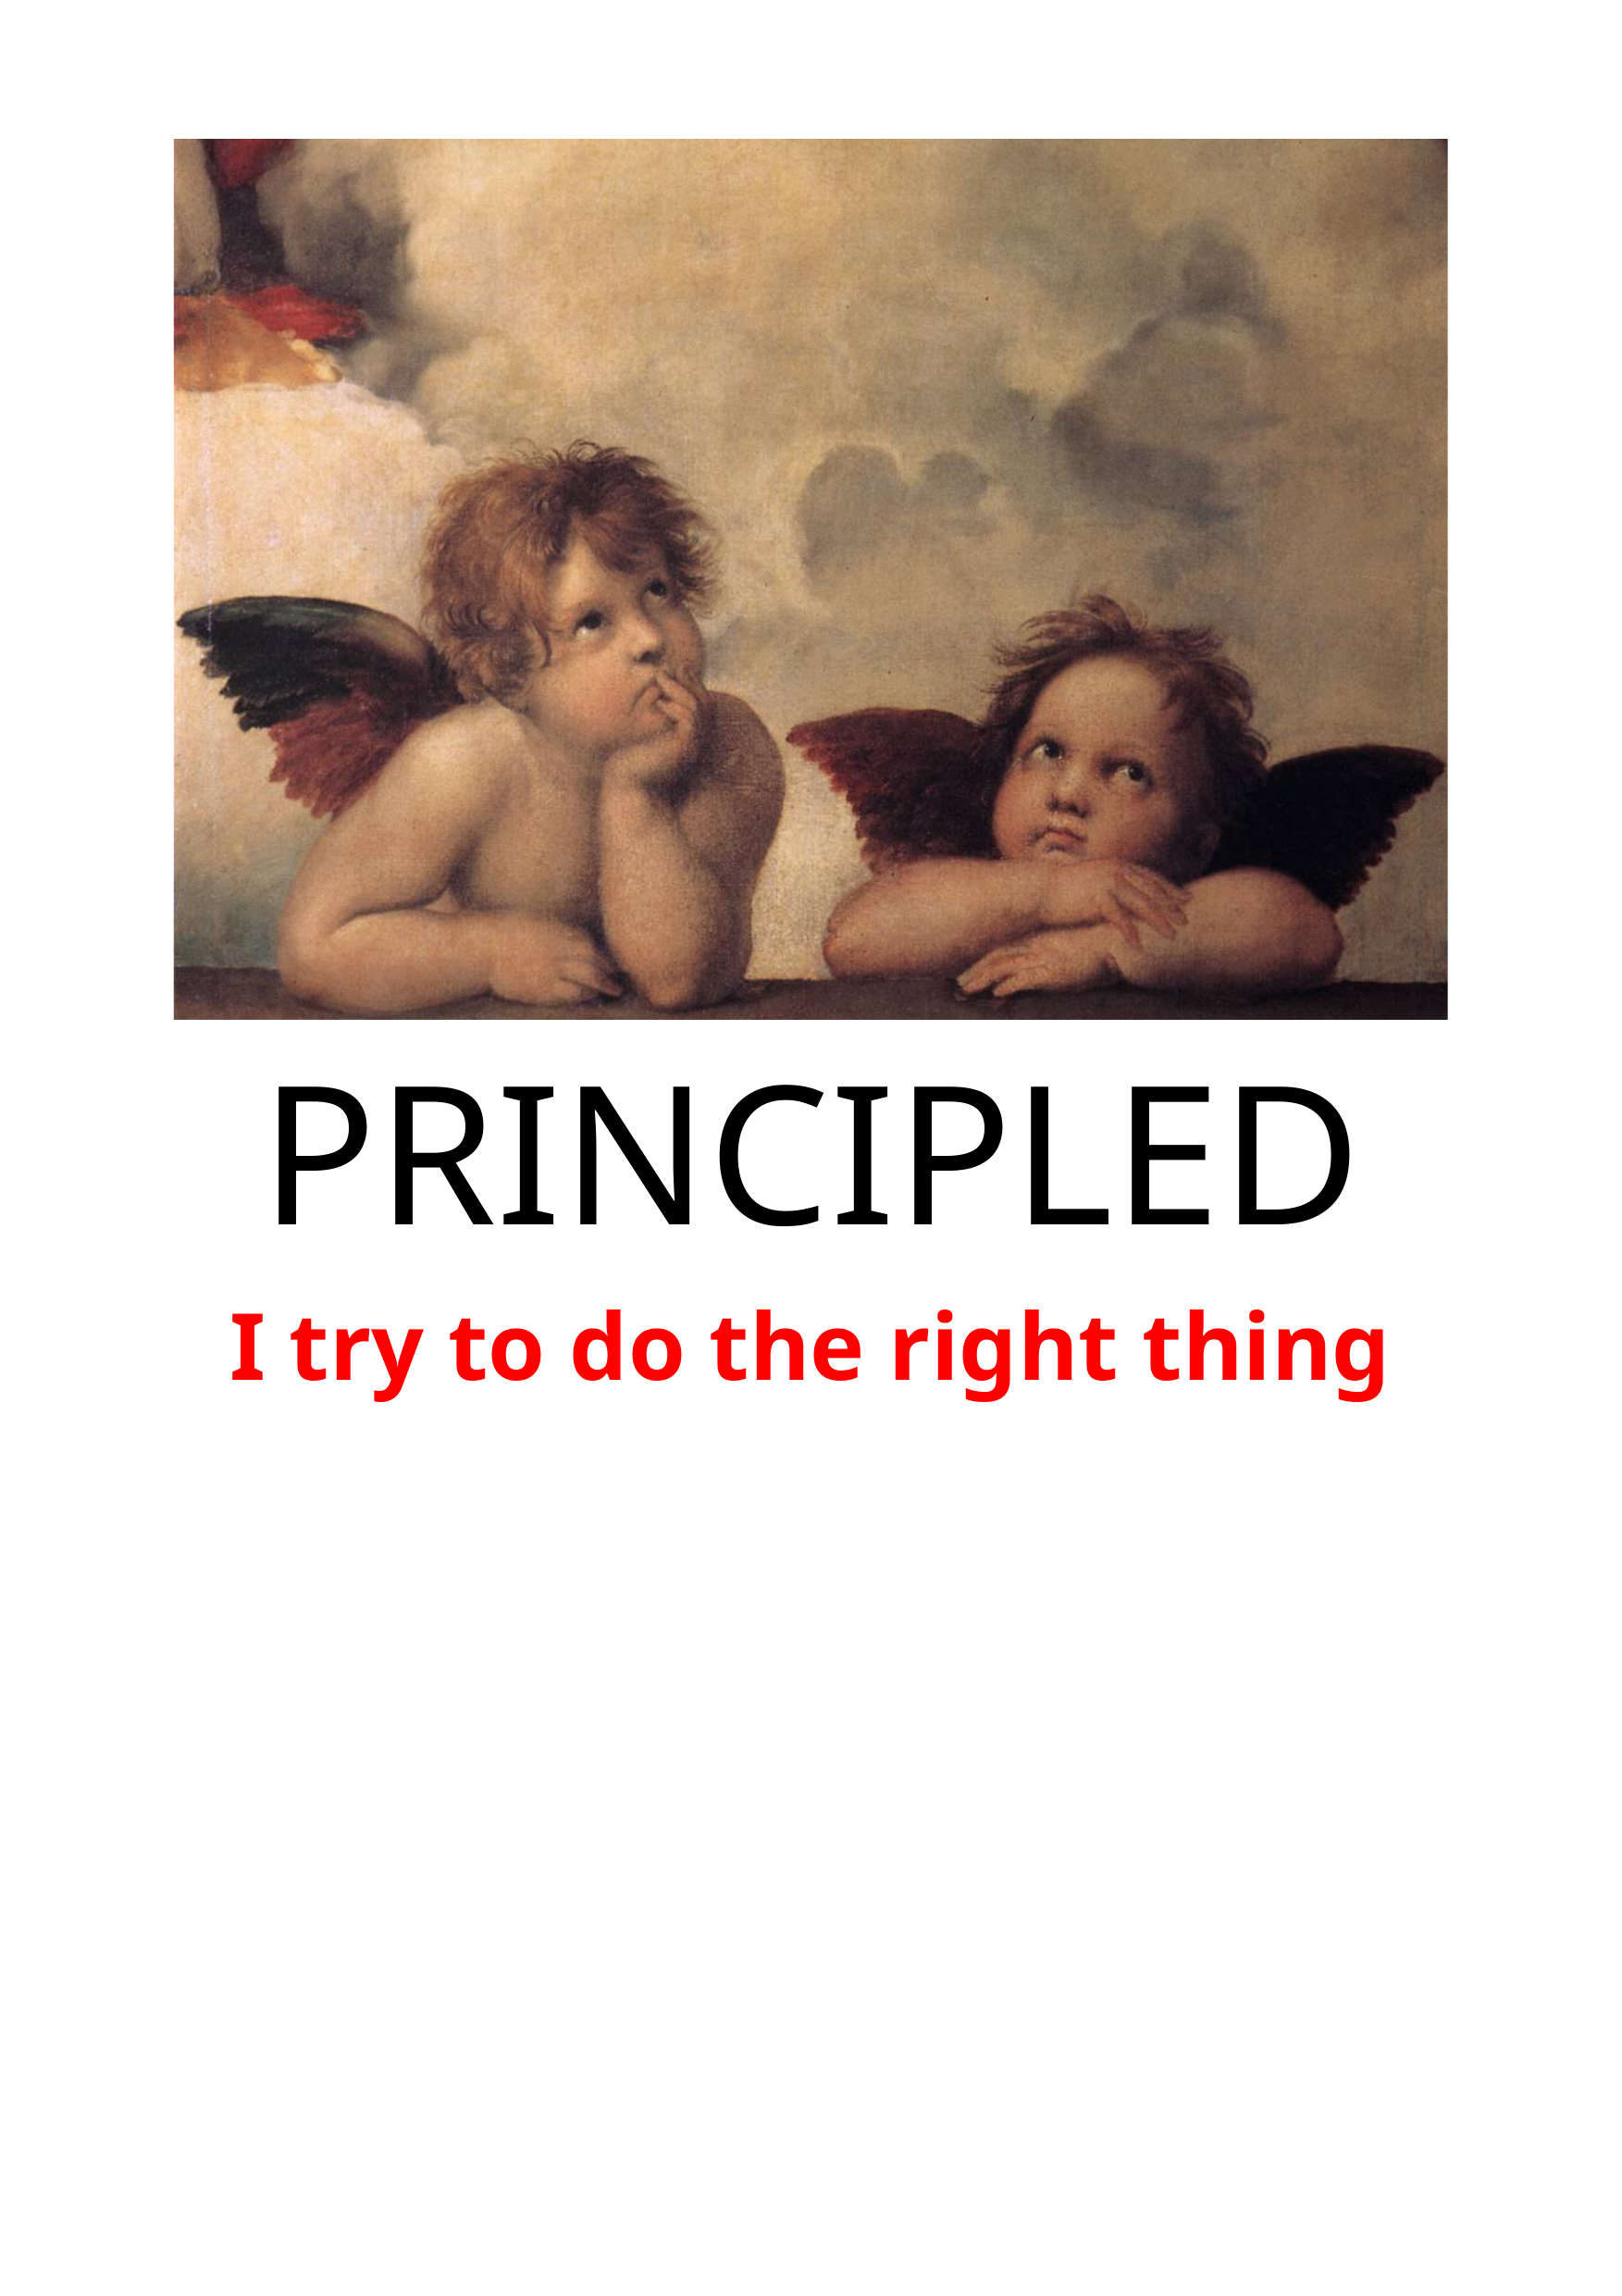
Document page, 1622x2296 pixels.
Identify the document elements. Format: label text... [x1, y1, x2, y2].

text PRINCIPLED [173, 1020, 1447, 1282]
picture [173, 139, 1448, 1020]
text I try to do the right thing [173, 1282, 1447, 1408]
